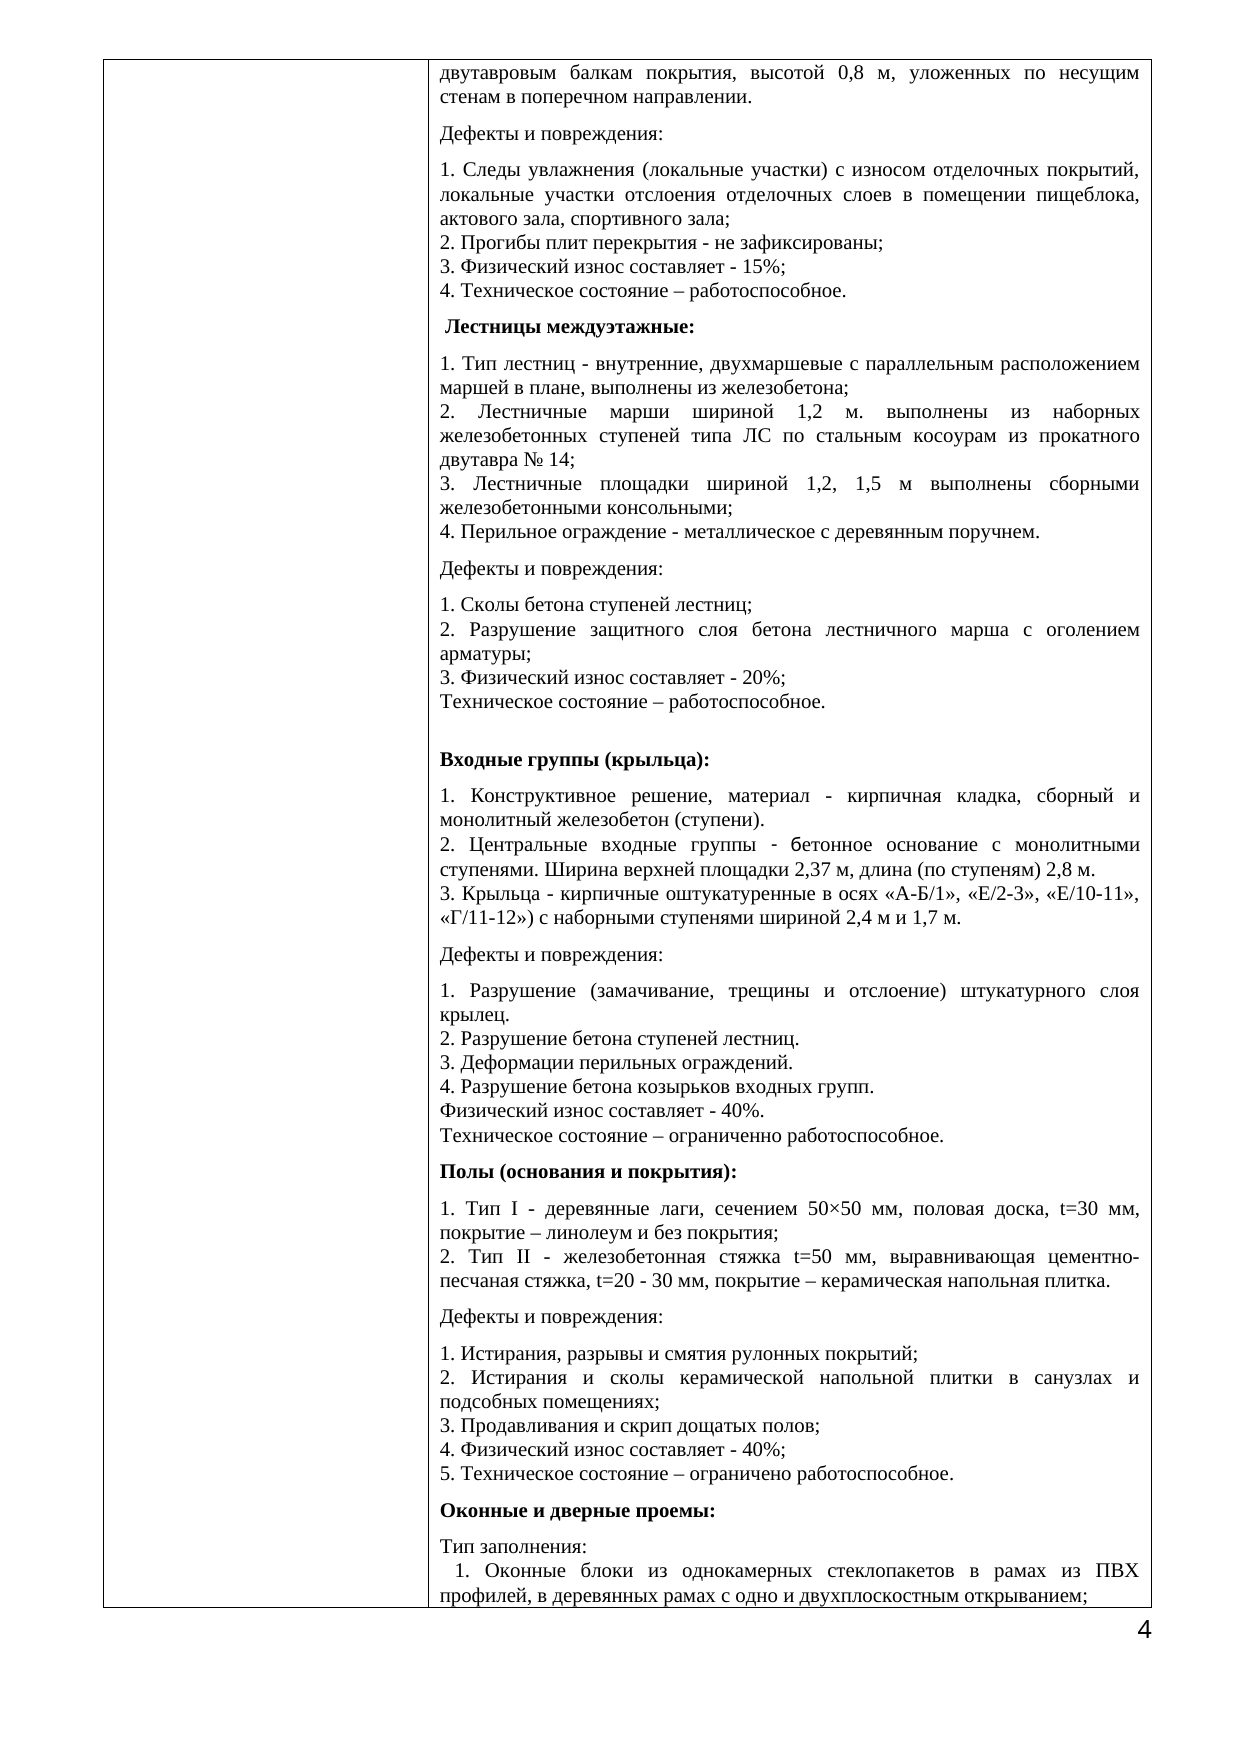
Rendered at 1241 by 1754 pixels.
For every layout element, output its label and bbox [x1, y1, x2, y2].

table_cell [429, 60, 1151, 1607]
table_cell [104, 60, 428, 1607]
